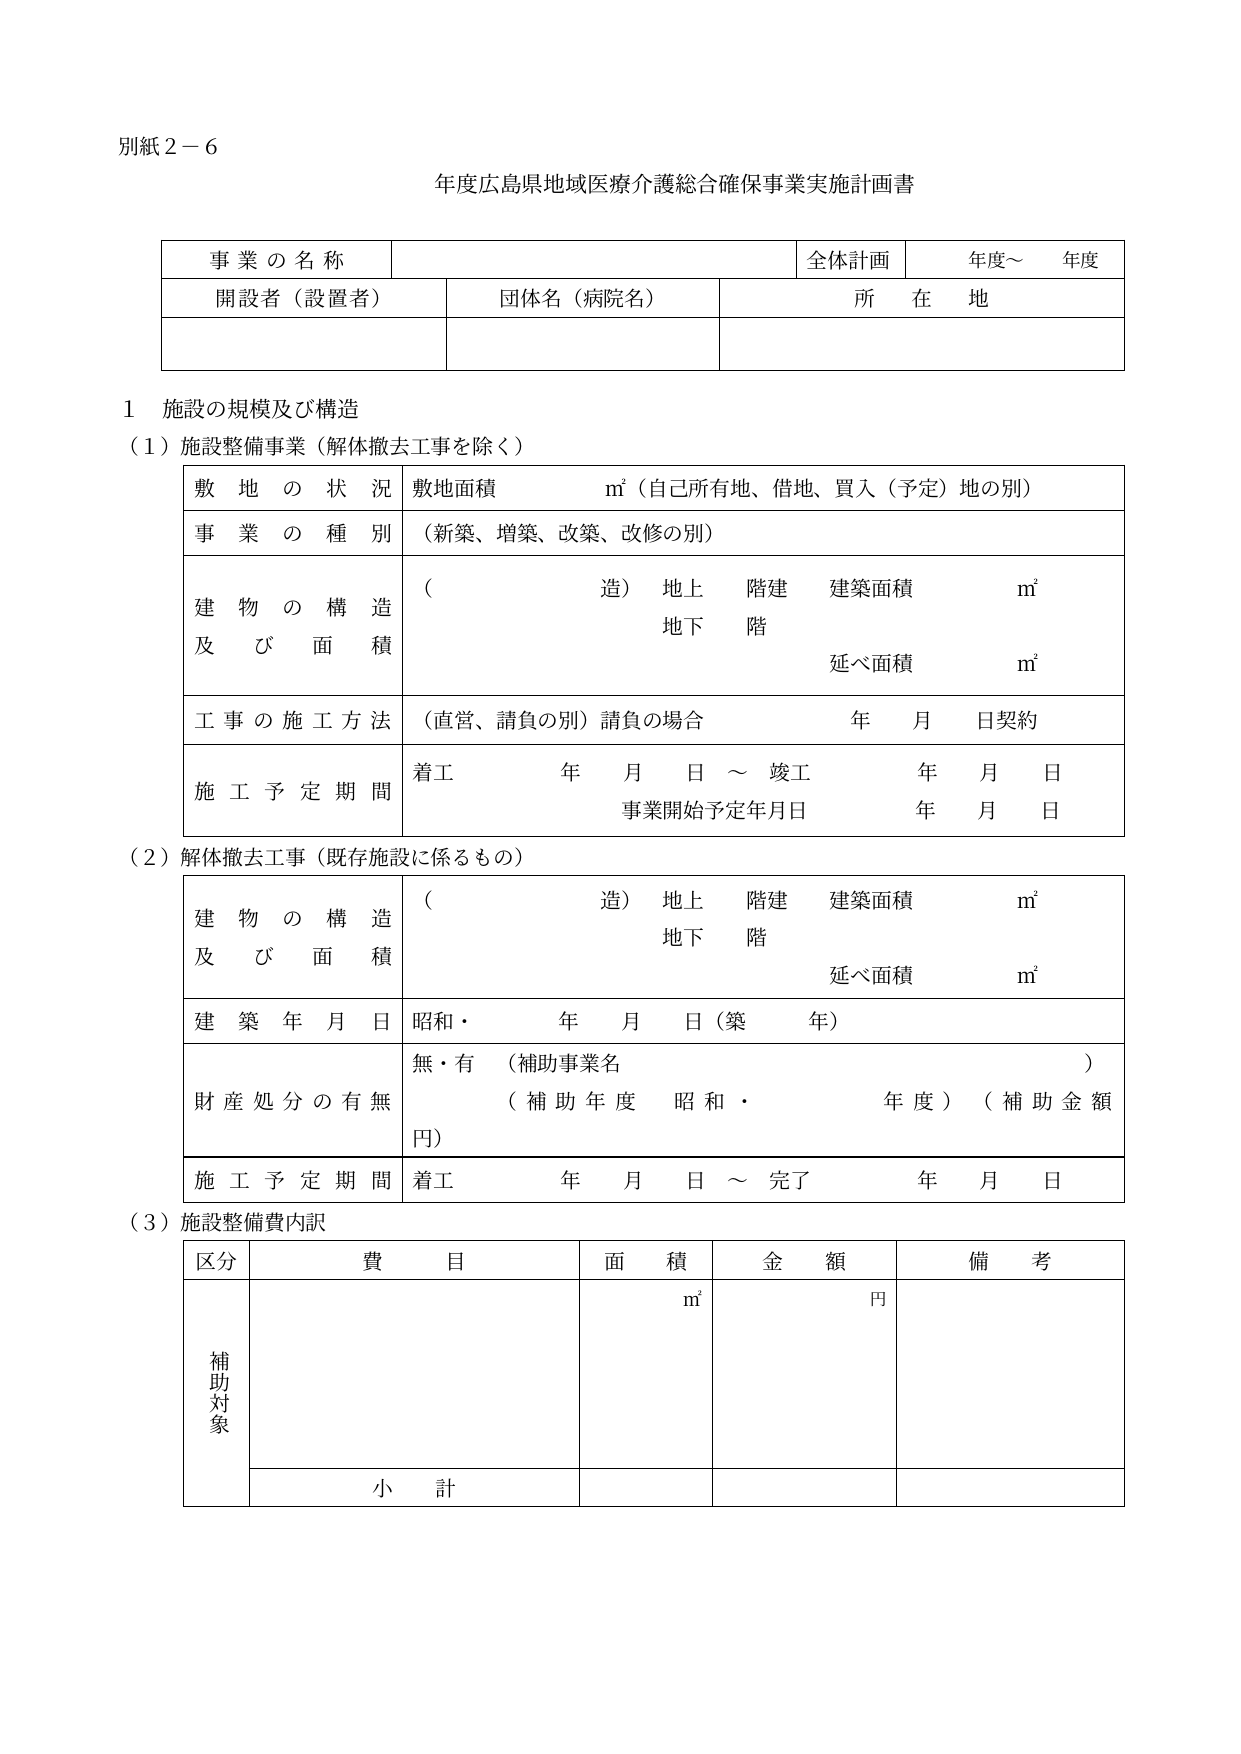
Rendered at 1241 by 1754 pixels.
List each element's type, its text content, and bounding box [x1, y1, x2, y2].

table_cell [897, 1469, 1124, 1506]
table_cell [713, 1469, 896, 1506]
table_cell 昭和・ 年 月 日（築 年） [403, 999, 1124, 1043]
table_cell ㎡ [580, 1280, 712, 1467]
table_cell （ 造） 地上 階建 建築面積 ㎡ 地下 階 延べ面積 ㎡ [403, 556, 1124, 694]
table_cell 建築年月日 [184, 999, 402, 1043]
table_cell 事業の種別 [184, 511, 402, 555]
table_header 区分 [184, 1241, 249, 1279]
table_header 費 目 [250, 1241, 579, 1279]
table_cell 開設者（設置者） [162, 279, 446, 317]
table_cell 円 [713, 1280, 896, 1467]
table_header 敷地面積 ㎡（自己所有地、借地、買入（予定）地の別） [403, 466, 1124, 509]
text 別紙２－６ [118, 127, 1122, 164]
table_cell 所在地 [720, 279, 1124, 317]
table_cell [250, 1280, 579, 1467]
table_cell [162, 318, 446, 370]
text 年度広島県地域医療介護総合確保事業実施計画書 [140, 164, 1122, 202]
table_cell 財産処分の有無 [184, 1044, 402, 1156]
table_header 年度～ 年度 [906, 241, 1124, 278]
table_header 金 額 [713, 1241, 896, 1279]
table_cell [720, 318, 1124, 370]
table_header 敷地の状況 [184, 466, 402, 509]
table_cell [580, 1469, 712, 1506]
table_cell 着工 年 月 日 ～ 完了 年 月 日 [403, 1158, 1124, 1202]
table_header （ 造） 地上 階建 建築面積 ㎡ 地下 階 延べ面積 ㎡ [403, 876, 1124, 998]
table_cell 無・有 （補助事業名 ） （補助年度 昭和・ 年度）（補助金額 円） [403, 1044, 1124, 1156]
table_header [392, 241, 796, 278]
table_cell 団体名（病院名） [447, 279, 719, 317]
table_cell 補助対象 事業分 [184, 1280, 249, 1506]
table_cell [447, 318, 719, 370]
table_header 建物の構造 及び面積 [184, 876, 402, 998]
table_cell （直営、請負の別）請負の場合 年 月 日契約 [403, 696, 1124, 744]
text （２）解体撤去工事（既存施設に係るもの） [118, 837, 1122, 875]
table_cell 施工予定期間 [184, 745, 402, 836]
table_cell 小 計 [250, 1469, 579, 1506]
table_header 事業の名称 [162, 241, 391, 278]
table_cell 施工予定期間 [184, 1158, 402, 1202]
text （３）施設整備費内訳 [118, 1203, 1122, 1240]
table_cell 工事の施工方法 [184, 696, 402, 744]
table_cell [897, 1280, 1124, 1467]
table_cell （新築、増築、改築、改修の別） [403, 511, 1124, 555]
table_header 備 考 [897, 1241, 1124, 1279]
text １ 施設の規模及び構造 [118, 389, 1122, 427]
table_cell 建物の構造 及び面積 [184, 556, 402, 694]
table_cell 着工 年 月 日 ～ 竣工 年 月 日 事業開始予定年月日 年 月 日 [403, 745, 1124, 836]
text （１）施設整備事業（解体撤去工事を除く） [118, 427, 1122, 464]
table_header 面 積 [580, 1241, 712, 1279]
table_header 全体計画 [797, 241, 905, 278]
